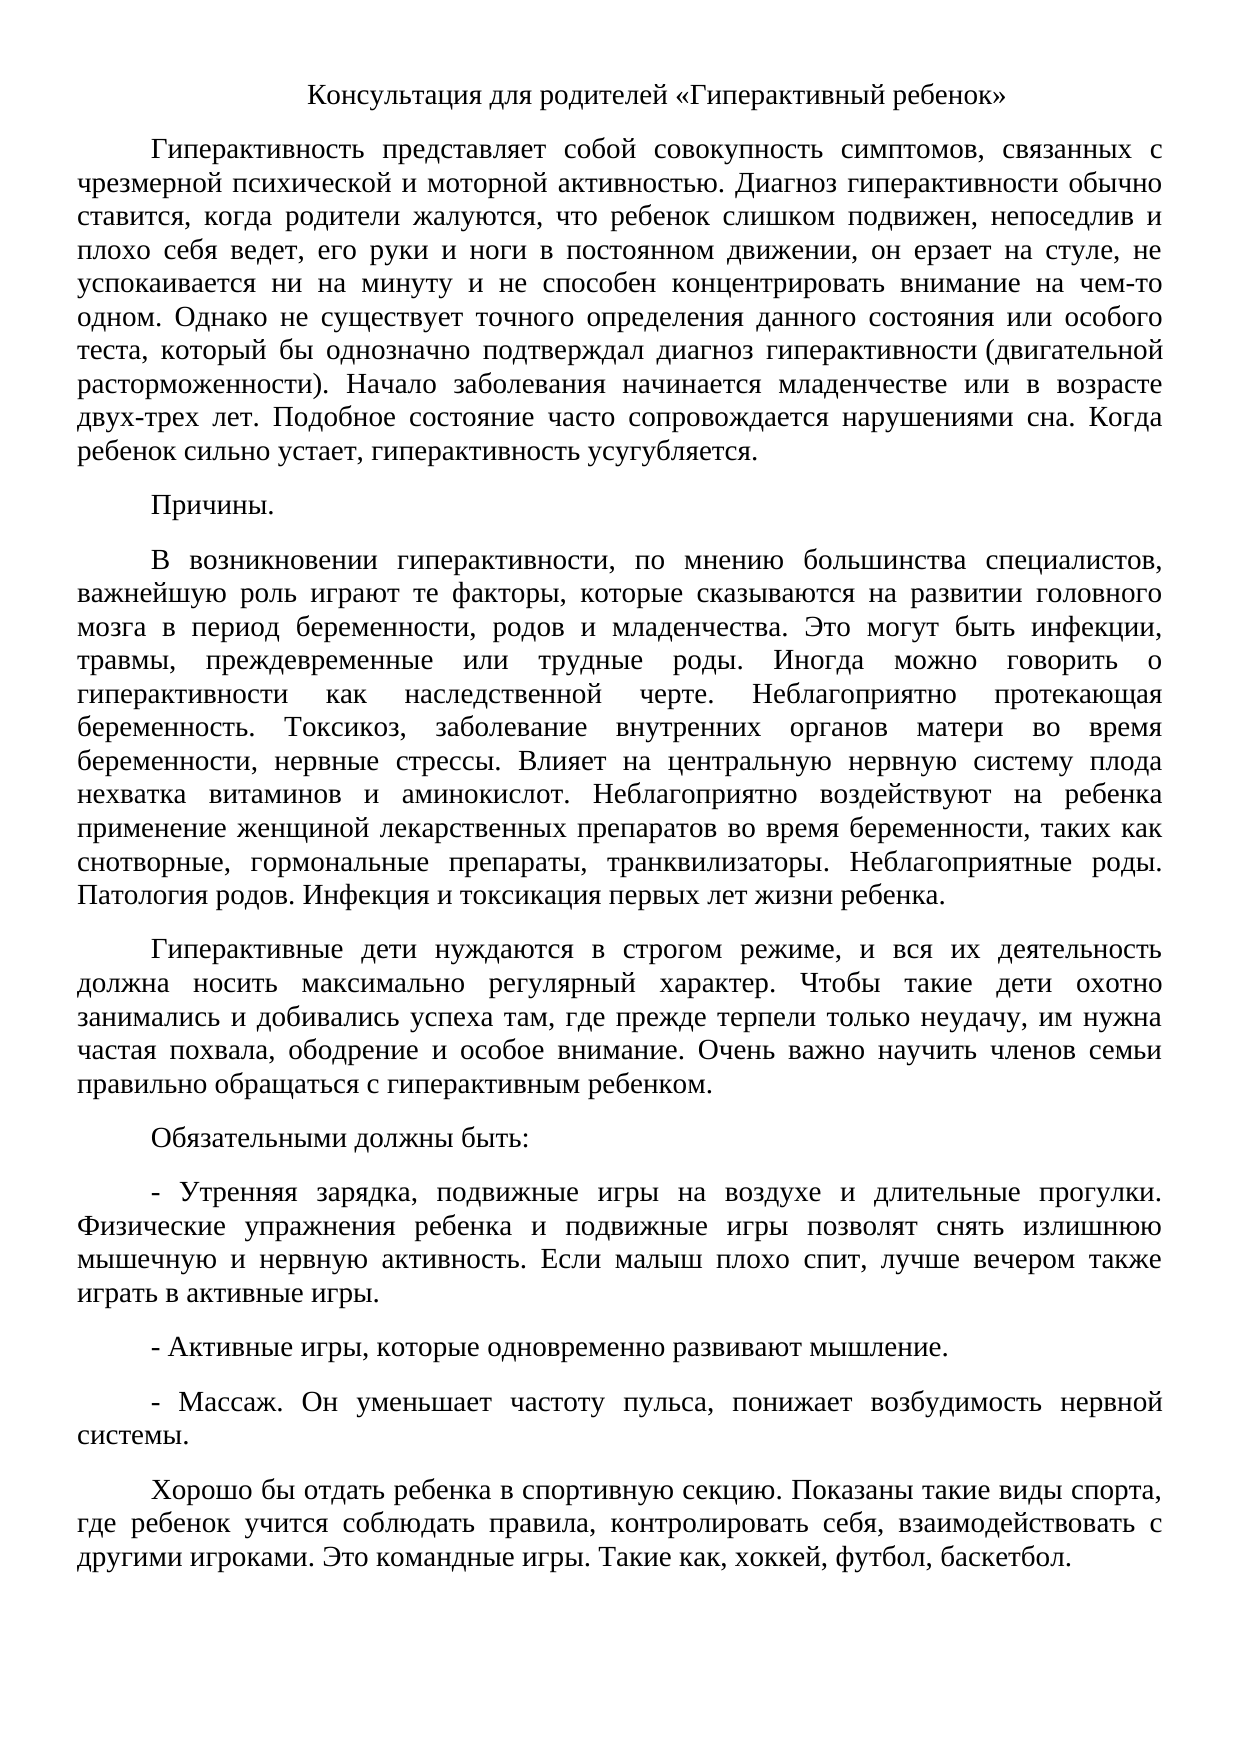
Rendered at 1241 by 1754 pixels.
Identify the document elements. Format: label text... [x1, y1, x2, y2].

text Гиперактивность представляет собой совокупность симптомов, связанных с чрезмерной психической и моторной активностью. Диагноз гиперактивности обычно ставится, когда родители жалуются, что ребенок слишком подвижен, непоседлив и плохо себя ведет, его руки и ноги в постоянном движении, он ерзает на стуле, не успокаивается ни на минуту и не способен концентрировать внимание на чем-то одном. Однако не существует точного определения данного состояния или особого теста, который бы однозначно подтверждал диагноз гиперактивности (двигательной расторможенности). Начало заболевания начинается младенчестве или в возрасте двух-трех лет. Подобное состояние часто сопровождается нарушениями сна. Когда ребенок сильно устает, гиперактивность усугубляется. [77, 131, 1163, 467]
text - Активные игры, которые одновременно развивают мышление. [77, 1329, 1163, 1363]
text Обязательными должны быть: [77, 1120, 1163, 1154]
text Хорошо бы отдать ребенка в спортивную секцию. Показаны такие виды спорта, где ребенок учится соблюдать правила, контролировать себя, взаимодействовать с другими игроками. Это командные игры. Такие как, хоккей, футбол, баскетбол. [77, 1472, 1163, 1572]
text Причины. [77, 487, 1163, 521]
text - Утренняя зарядка, подвижные игры на воздухе и длительные прогулки. Физические упражнения ребенка и подвижные игры позволят снять излишнюю мышечную и нервную активность. Если малыш плохо спит, лучше вечером также играть в активные игры. [77, 1174, 1163, 1309]
text В возникновении гиперактивности, по мнению большинства специалистов, важнейшую роль играют те факторы, которые сказываются на развитии головного мозга в период беременности, родов и младенчества. Это могут быть инфекции, травмы, преждевременные или трудные роды. Иногда можно говорить о гиперактивности как наследственной черте. Неблагоприятно протекающая беременность. Токсикоз, заболевание внутренних органов матери во время беременности, нервные стрессы. Влияет на центральную нервную систему плода нехватка витаминов и аминокислот. Неблагоприятно воздействуют на ребенка применение женщиной лекарственных препаратов во время беременности, таких как снотворные, гормональные препараты, транквилизаторы. Неблагоприятные роды. Патология родов. Инфекция и токсикация первых лет жизни ребенка. [77, 542, 1163, 911]
text Гиперактивные дети нуждаются в строгом режиме, и вся их деятельность должна носить максимально регулярный характер. Чтобы такие дети охотно занимались и добивались успеха там, где прежде терпели только неудачу, им нужна частая похвала, ободрение и особое внимание. Очень важно научить членов семьи правильно обращаться с гиперактивным ребенком. [77, 932, 1163, 1099]
text Консультация для родителей «Гиперактивный ребенок» [77, 77, 1163, 110]
text - Массаж. Он уменьшает частоту пульса, понижает возбудимость нервной системы. [77, 1384, 1163, 1451]
